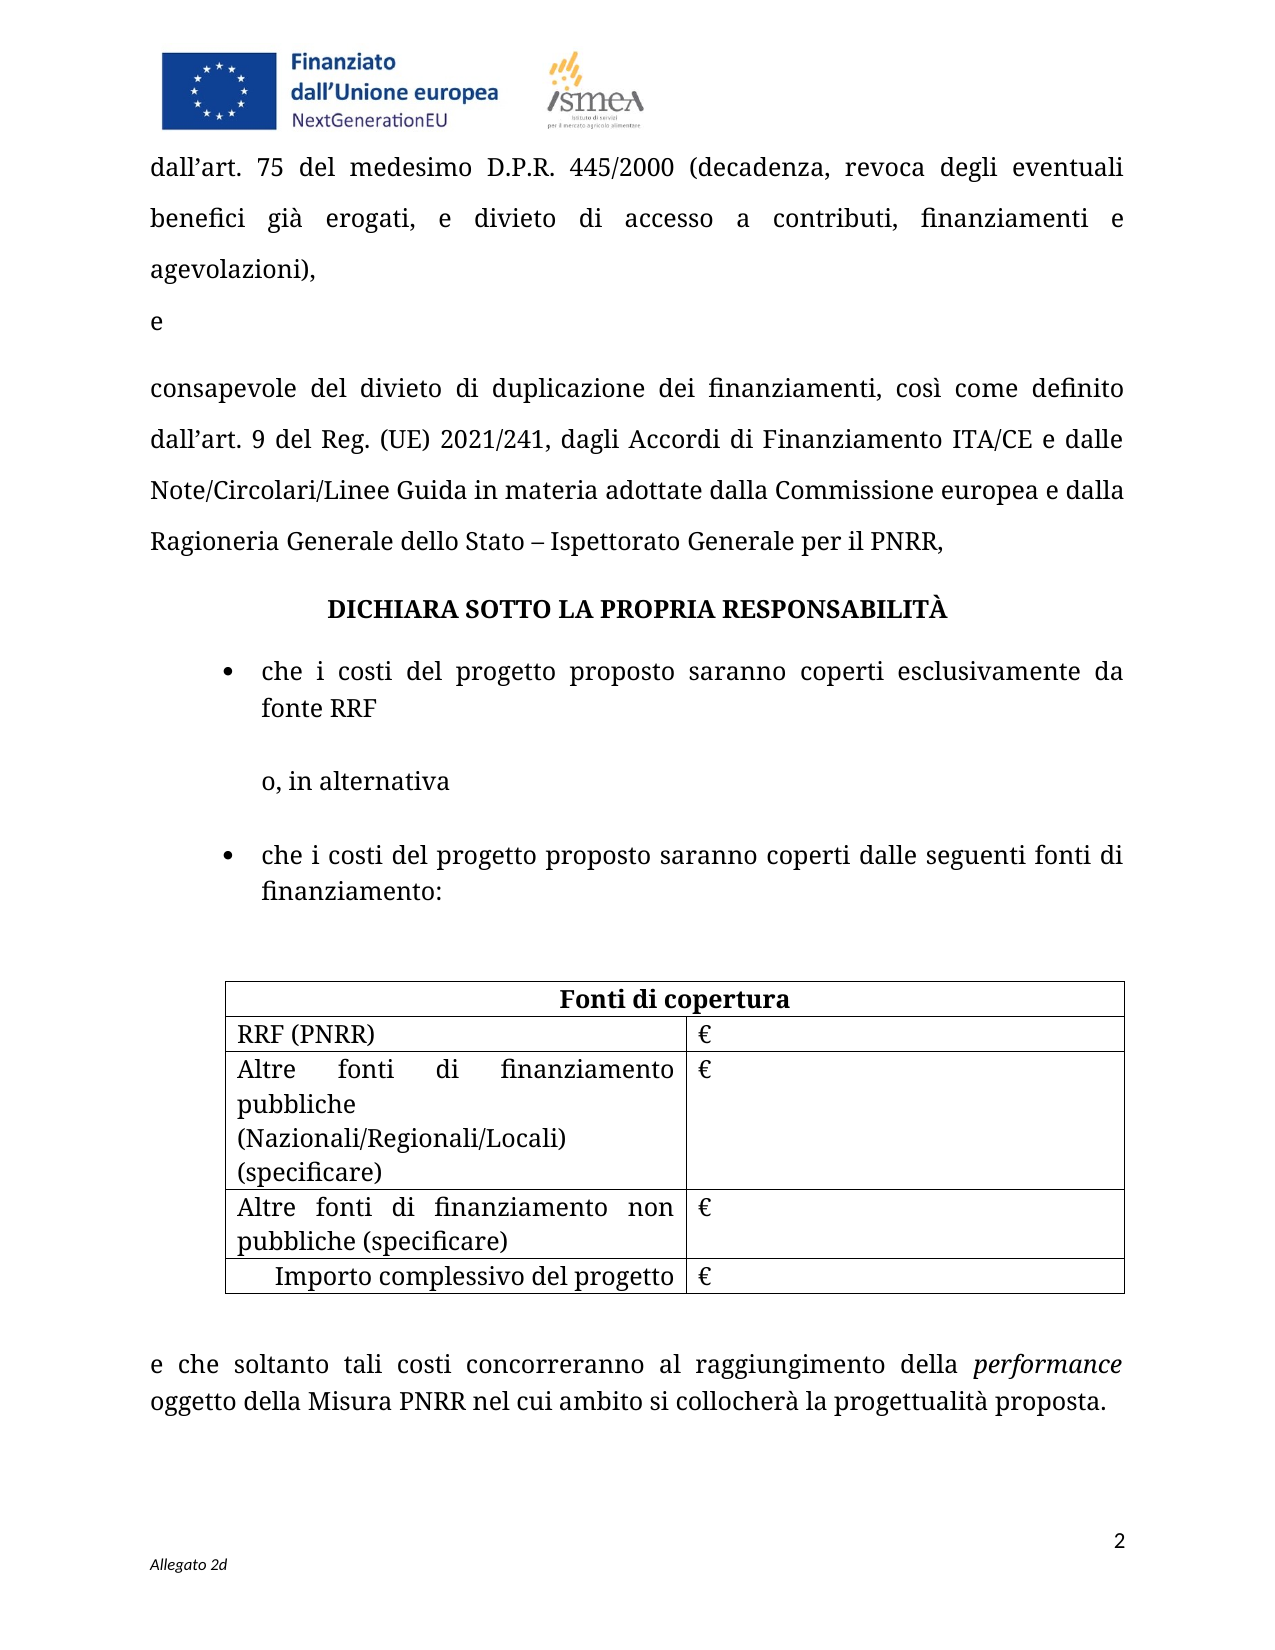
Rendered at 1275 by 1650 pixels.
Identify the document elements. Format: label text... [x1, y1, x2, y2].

list che i costi del progetto proposto saranno coperti esclusivamente da fonte RRF [224, 653, 1125, 724]
table_cell RRF (PNRR) [226, 1017, 686, 1051]
list o, in alternativa [261, 764, 1125, 798]
table_cell Importo complessivo del progetto [226, 1259, 686, 1293]
table_header Fonti di copertura [226, 982, 1124, 1016]
picture [532, 46, 659, 138]
picture [150, 43, 517, 140]
text e [150, 303, 1125, 337]
table_cell Altre fonti di finanziamento non pubbliche (specificare) [226, 1190, 686, 1258]
table_cell € [687, 1017, 1124, 1051]
table_cell € [687, 1052, 1124, 1188]
table_cell € [687, 1259, 1124, 1293]
text e che soltanto tali costi concorreranno al raggiungimento della performance oggetto della Misura PNRR nel cui ambito si collocherà la progettualità proposta. [150, 1347, 1125, 1418]
text consapevole del divieto di duplicazione dei finanziamenti, così come definito dall’art. 9 del Reg. (UE) 2021/241, dagli Accordi di Finanziamento ITA/CE e dalle Note/Circolari/Linee Guida in materia adottate dalla Commissione europea e dalla Ragioneria Generale dello Stato – Ispettorato Generale per il PNRR, [150, 371, 1125, 558]
table_cell € [687, 1190, 1124, 1258]
table_cell Altre fonti di finanziamento pubbliche (Nazionali/Regionali/Locali) (specificare) [226, 1052, 686, 1188]
text DICHIARA SOTTO LA PROPRIA RESPONSABILITÀ [150, 592, 1125, 626]
text CF________________________________________, in qualità di organo titolare del potere di impegnare l’Amministrazione/legale rappresentante di ___________________________________________________, con sede legale in Via/piazza ___________________________________________, n. _____, cap. ___________, tel._____________________________, posta elettronica certificata (PEC) ______________________________________________________________________________consapevole di quanto previsto dall'articolo 76 del D.P.R. 445/2000 (sanzioni penali per false attestazioni e dichiarazioni mendaci), nonché di quanto previsto dall’art. 75 del medesimo D.P.R. 445/2000 (decadenza, revoca degli eventuali benefici già erogati, e divieto di accesso a contributi, finanziamenti e agevolazioni), [150, 150, 1125, 286]
list che i costi del progetto proposto saranno coperti dalle seguenti fonti di finanziamento: [224, 837, 1125, 908]
